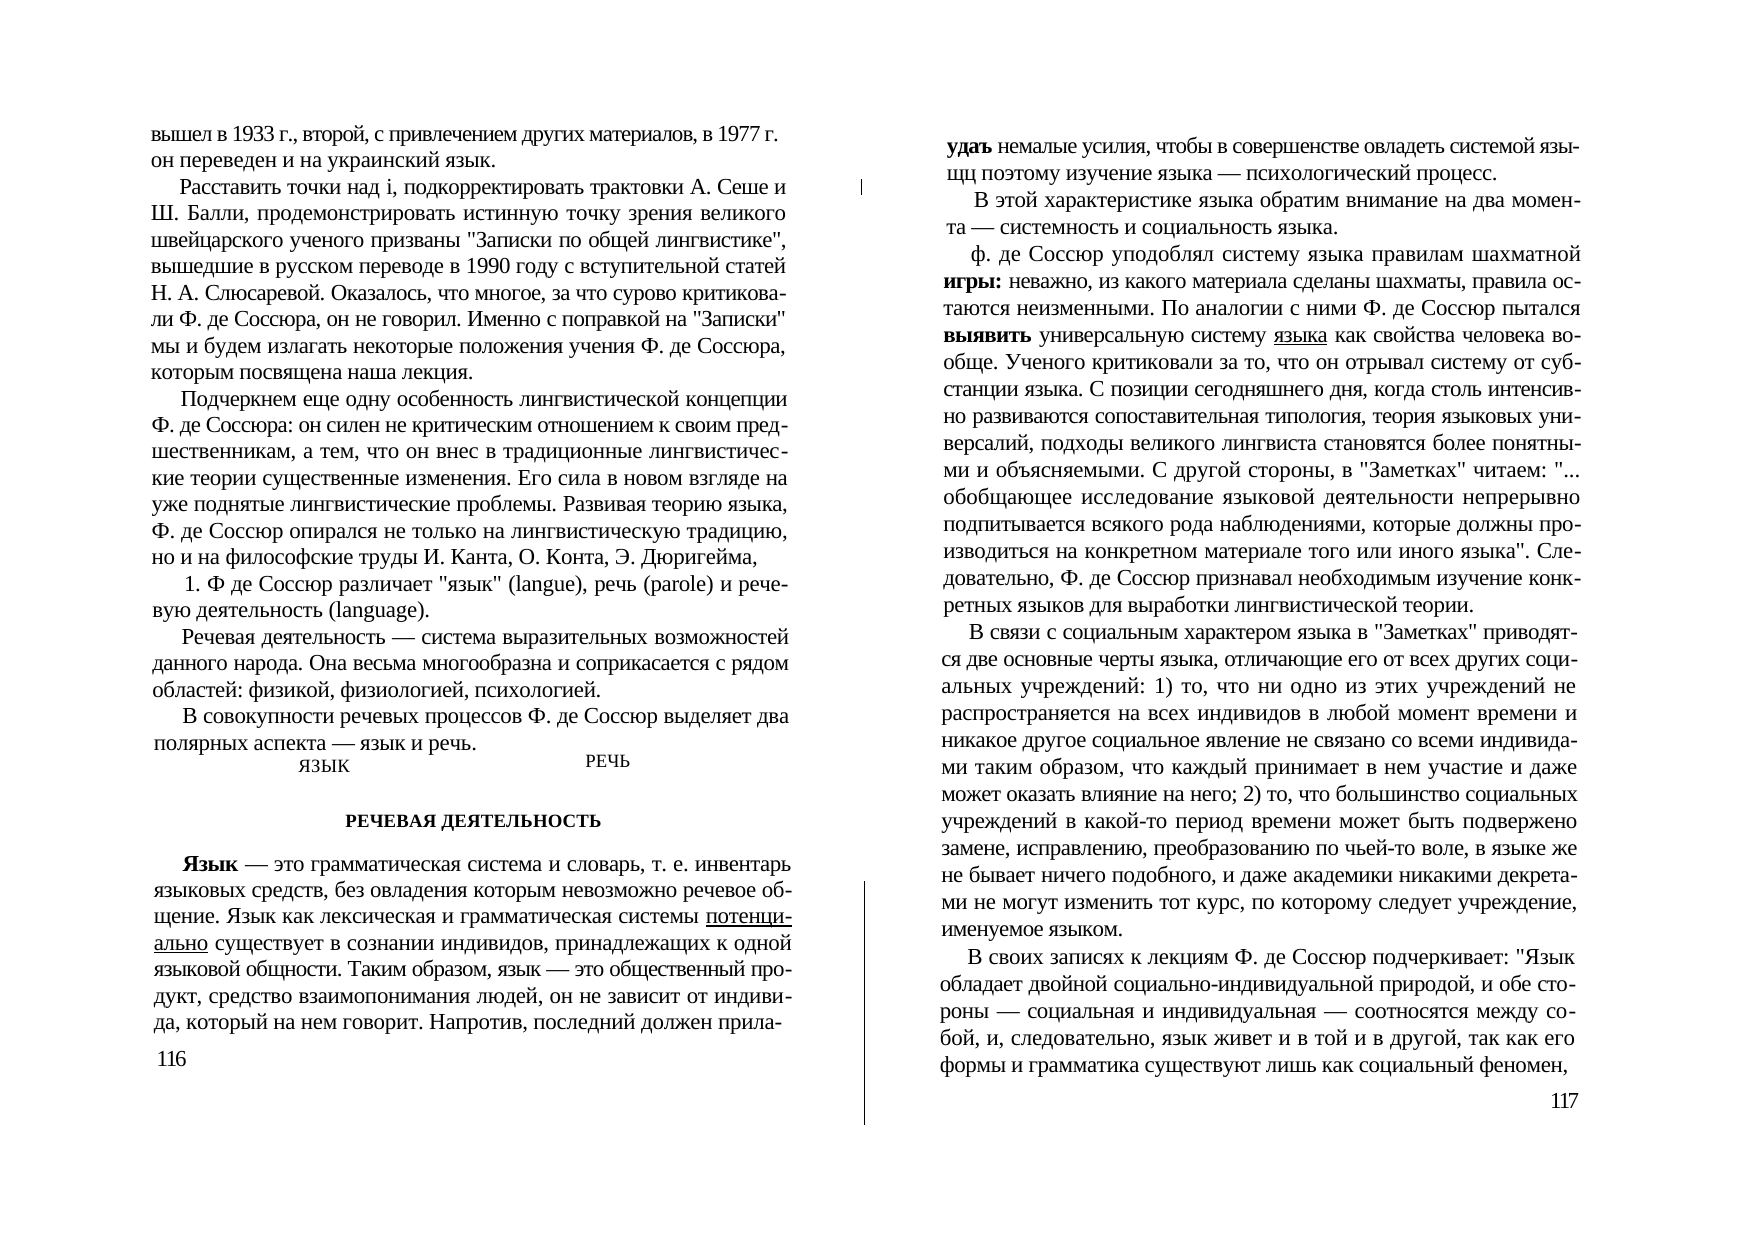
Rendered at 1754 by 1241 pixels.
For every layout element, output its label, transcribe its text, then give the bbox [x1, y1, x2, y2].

text Речевая деятельность — система выразительных возможностей данного народа. Она весьма многообразна и соприкасается с рядом областей: физикой, физиологией, психологией. [152, 623, 789, 702]
text В этой характеристике языка обратим внимание на два момента — системность и социальность языка. [946, 186, 1581, 239]
text В совокупности речевых процессов Ф. де Соссюр выделяет два полярных аспекта — язык и речь. [153, 702, 789, 755]
text Подчеркнем еще одну особенность лингвистической концепции Ф. де Соссюра: он силен не критическим отношением к своим предшественникам, а тем, что он внес в традиционные лингвистические теории существенные изменения. Его сила в новом взгляде на уже поднятые лингвистические проблемы. Развивая теорию языка, Ф. де Соссюр опирался не только на лингвистическую традицию, но и на философские труды И. Канта, О. Конта, Э. Дюригейма, [151, 385, 788, 570]
text ЯЗЫК [298, 755, 792, 777]
text ф. де Соссюр уподоблял систему языка правилам шахматной игры: неважно, из какого материала сделаны шахматы, правила остаются неизменными. По аналогии с ними Ф. де Соссюр пытался выявить универсальную систему языка как свойства человека вообще. Ученого критиковали за то, что он отрывал систему от субстанции языка. С позиции сегодняшнего дня, когда столь интенсивно развиваются сопоставительная типология, теория языковых универсалий, подходы великого лингвиста становятся более понятными и объясняемыми. С другой стороны, в "Заметках" читаем: "... обобщающее исследование языковой деятельности непрерывно подпитывается всякого рода наблюдениями, которые должны производиться на конкретном материале того или иного языка". Следовательно, Ф. де Соссюр признавал необходимым изучение конкретных языков для выработки лингвистической теории. [943, 240, 1581, 618]
text вышел в 1933 г., второй, с привлечением других материалов, в 1977 г. он переведен и на украинский язык. [151, 120, 779, 173]
text В своих записях к лекциям Ф. де Соссюр подчеркивает: "Язык обладает двойной социально-индивидуальной природой, и обе стороны — социальная и индивидуальная — соотносятся между собой, и, следовательно, язык живет и в той и в другой, так как его формы и грамматика существуют лишь как социальный феномен, [939, 943, 1576, 1078]
text В связи с социальным характером языка в "Заметках" приводятся две основные черты языка, отличающие его от всех других социальных учреждений: 1) то, что ни одно из этих учреждений не распространяется на всех индивидов в любой момент времени и никакое другое социальное явление не связано со всеми индивидами таким образом, что каждый принимает в нем участие и даже может оказать влияние на него; 2) то, что большинство социальных учреждений в какой-то период времени может быть подвержено замене, исправлению, преобразованию по чьей-то воле, в языке же не бывает ничего подобного, и даже академики никакими декретами не могут изменить тот курс, по которому следует учреждение, именуемое языком. [941, 618, 1578, 942]
text Расставить точки над i, подкорректировать трактовки А. Сеше и Ш. Балли, продемонстрировать истинную точку зрения великого швейцарского ученого призваны "Записки по общей лингвистике", вышедшие в русском переводе в 1990 году с вступительной статей Н. А. Слюсаревой. Оказалось, что многое, за что сурово критиковали Ф. де Соссюра, он не говорил. Именно с поправкой на "Записки" мы и будем излагать некоторые положения учения Ф. де Соссюра, которым посвящена наша лекция. [151, 173, 787, 385]
text Язык — это грамматическая система и словарь, т. е. инвентарь языковых средств, без овладения которым невозможно речевое общение. Язык как лексическая и грамматическая системы потенциально существует в сознании индивидов, принадлежащих к одной языковой общности. Таким образом, язык — это общественный продукт, средство взаимопонимания людей, он не зависит от индивида, который на нем говорит. Напротив, последний должен прила- [153, 850, 792, 1035]
text удаъ немалые усилия, чтобы в совершенстве овладеть системой язы-щц поэтому изучение языка — психологический процесс. [947, 132, 1581, 186]
text РЕЧЬ [585, 750, 630, 771]
text 117 [939, 1087, 1581, 1114]
text 1. Ф де Соссюр различает "язык" (langue), речь (parole) и речевую деятельность (language). [152, 570, 788, 623]
text РЕЧЕВАЯ ДЕЯТЕЛЬНОСТЬ [154, 810, 792, 831]
text 116 [156, 1044, 792, 1071]
